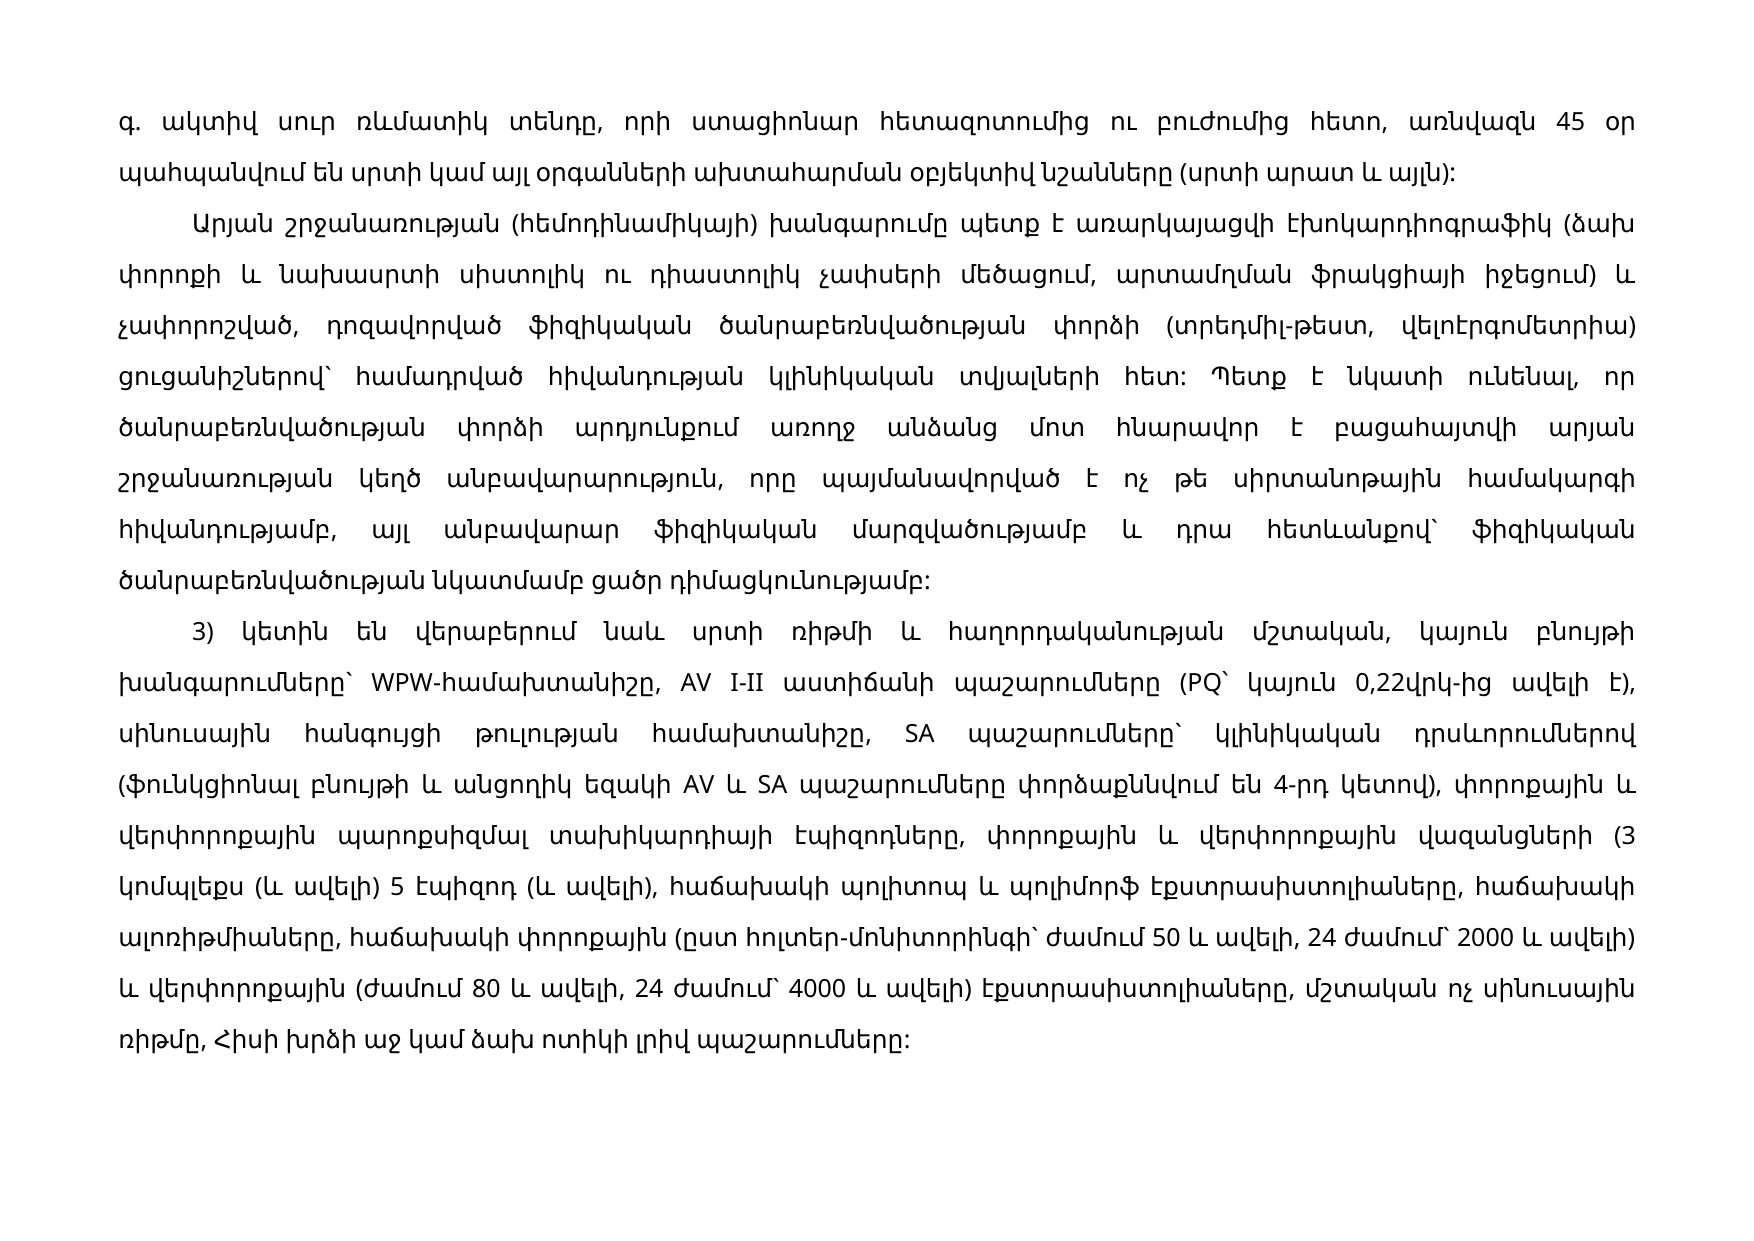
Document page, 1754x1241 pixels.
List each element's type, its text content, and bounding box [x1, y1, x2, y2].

text 3) կետին են վերաբերում նաև սրտի ռիթմի և հաղորդականության մշտական, կայուն բնույթի խանգարումները` WPW-համախտանիշը, AV I-II աստիճանի պաշարումները (PQ՝ կայուն 0,22վրկ-ից ավելի է), սինուսային հանգույցի թուլության համախտանիշը, SA պաշարումները` կլինիկական դրսևորումներով (ֆունկցիոնալ բնույթի և անցողիկ եզակի AV և SA պաշարումները փորձաքննվում են 4-րդ կետով), փորոքային և վերփորոքային պարոքսիզմալ տախիկարդիայի էպիզոդները, փորոքային և վերփորոքային վազանցների (3 կոմպլեքս (և ավելի) 5 էպիզոդ (և ավելի), հաճախակի պոլիտոպ և պոլիմորֆ էքստրասիստոլիաները, հաճախակի ալոռիթմիաները, հաճախակի փորոքային (ըստ հոլտեր-մոնիտորինգի` ժամում 50 և ավելի, 24 ժամում` 2000 և ավելի) և վերփորոքային (ժամում 80 և ավելի, 24 ժամում` 4000 և ավելի) էքստրասիստոլիաները, մշտական ոչ սինուսային ռիթմը, Հիսի խրձի աջ կամ ձախ ոտիկի լրիվ պաշարումները: [118, 614, 1636, 1056]
text Արյան շրջանառության (հեմոդինամիկայի) խանգարումը պետք է առարկայացվի էխոկարդիոգրաֆիկ (ձախ փորոքի և նախասրտի սիստոլիկ ու դիաստոլիկ չափսերի մեծացում, արտամղման ֆրակցիայի իջեցում) և չափորոշված, դոզավորված ֆիզիկական ծանրաբեռնվածության փորձի (տրեդմիլ-թեստ, վելոէրգոմետրիա) ցուցանիշներով` համադրված հիվանդության կլինիկական տվյալների հետ: Պետք է նկատի ունենալ, որ ծանրաբեռնվածության փորձի արդյունքում առողջ անձանց մոտ հնարավոր է բացահայտվի արյան շրջանառության կեղծ անբավարարություն, որը պայմանավորված է ոչ թե սիրտանոթային համակարգի հիվանդությամբ, այլ անբավարար ֆիզիկական մարզվածությամբ և դրա հետևանքով` ֆիզիկական ծանրաբեռնվածության նկատմամբ ցածր դիմացկունությամբ: [118, 206, 1636, 597]
text գ. ակտիվ սուր ռևմատիկ տենդը, որի ստացիոնար հետազոտումից ու բուժումից հետո, առնվազն 45 օր պահպանվում են սրտի կամ այլ օրգանների ախտահարման օբյեկտիվ նշանները (սրտի արատ և այլն): [118, 103, 1636, 188]
